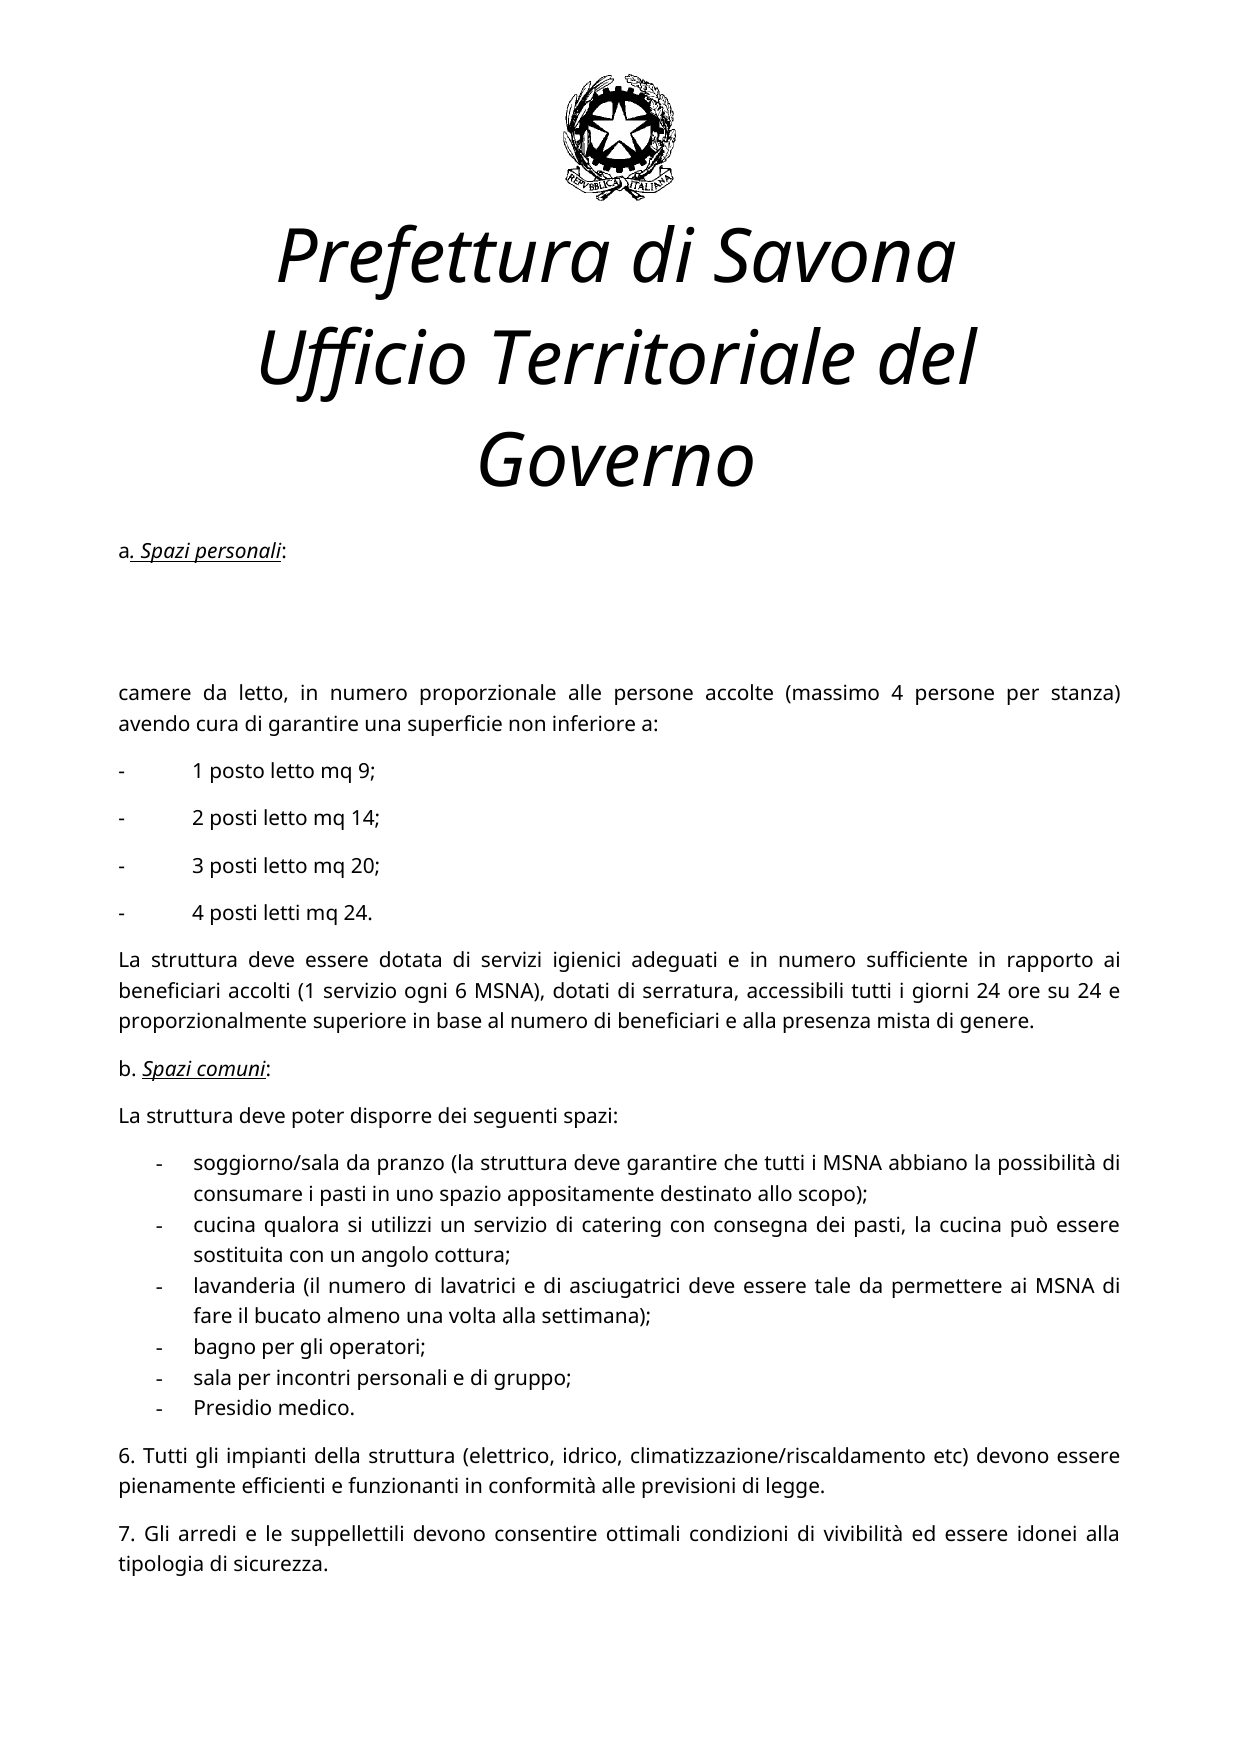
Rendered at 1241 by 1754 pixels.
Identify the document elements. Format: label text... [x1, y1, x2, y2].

text b. Spazi comuni: [118, 1054, 1122, 1082]
text 7. Gli arredi e le suppellettili devono consentire ottimali condizioni di vivibilità ed essere idonei alla tipologia di sicurezza. [118, 1519, 1122, 1578]
list soggiorno/sala da pranzo (la struttura deve garantire che tutti i MSNA abbiano la possibilità di consumare i pasti in uno spazio appositamente destinato allo scopo); [156, 1148, 1122, 1208]
text - 2 posti letto mq 14; [118, 803, 1122, 832]
list bagno per gli operatori; [156, 1332, 1122, 1361]
text a. Spazi personali: [118, 536, 1122, 565]
text camere da letto, in numero proporzionale alle persone accolte (massimo 4 persone per stanza) avendo cura di garantire una superficie non inferiore a: [118, 678, 1122, 737]
list cucina qualora si utilizzi un servizio di catering con consegna dei pasti, la cucina può essere sostituita con un angolo cottura; [156, 1210, 1122, 1269]
text 6. Tutti gli impianti della struttura (elettrico, idrico, climatizzazione/riscaldamento etc) devono essere pienamente efficienti e funzionanti in conformità alle previsioni di legge. [118, 1441, 1122, 1500]
picture [559, 73, 682, 202]
text La struttura deve essere dotata di servizi igienici adeguati e in numero sufficiente in rapporto ai beneficiari accolti (1 servizio ogni 6 MSNA), dotati di serratura, accessibili tutti i giorni 24 ore su 24 e proporzionalmente superiore in base al numero di beneficiari e alla presenza mista di genere. [118, 945, 1122, 1035]
list sala per incontri personali e di gruppo; [156, 1363, 1122, 1391]
text La struttura deve poter disporre dei seguenti spazi: [118, 1101, 1122, 1130]
text - 3 posti letto mq 20; [118, 851, 1122, 879]
text - 4 posti letti mq 24. [118, 898, 1122, 927]
list Presidio medico. [156, 1393, 1122, 1422]
text - 1 posto letto mq 9; [118, 756, 1122, 785]
list lavanderia (il numero di lavatrici e di asciugatrici deve essere tale da permettere ai MSNA di fare il bucato almeno una volta alla settimana); [156, 1271, 1122, 1330]
